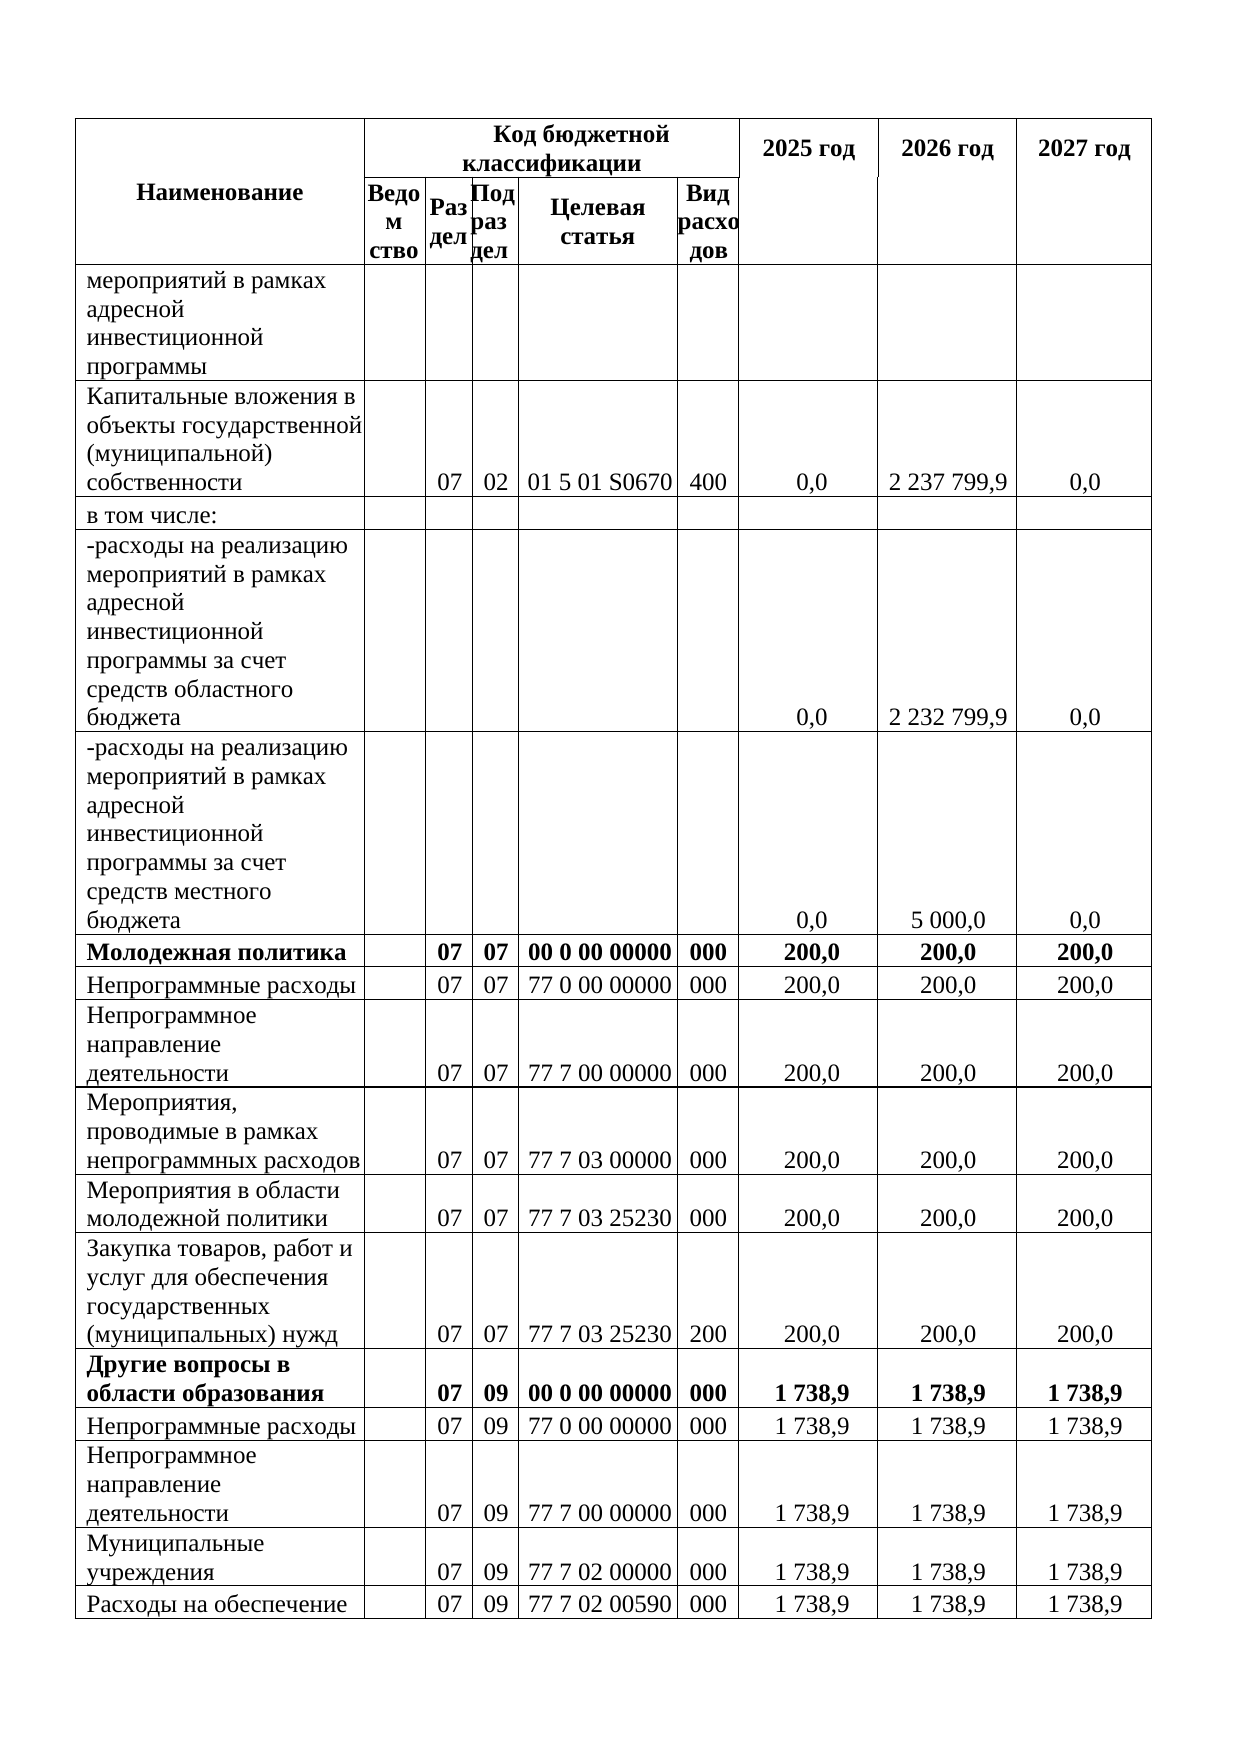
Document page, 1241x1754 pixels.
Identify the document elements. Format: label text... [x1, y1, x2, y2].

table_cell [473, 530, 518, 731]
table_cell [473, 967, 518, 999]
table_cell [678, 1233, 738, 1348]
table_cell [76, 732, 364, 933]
table_header 2025 год [740, 119, 878, 177]
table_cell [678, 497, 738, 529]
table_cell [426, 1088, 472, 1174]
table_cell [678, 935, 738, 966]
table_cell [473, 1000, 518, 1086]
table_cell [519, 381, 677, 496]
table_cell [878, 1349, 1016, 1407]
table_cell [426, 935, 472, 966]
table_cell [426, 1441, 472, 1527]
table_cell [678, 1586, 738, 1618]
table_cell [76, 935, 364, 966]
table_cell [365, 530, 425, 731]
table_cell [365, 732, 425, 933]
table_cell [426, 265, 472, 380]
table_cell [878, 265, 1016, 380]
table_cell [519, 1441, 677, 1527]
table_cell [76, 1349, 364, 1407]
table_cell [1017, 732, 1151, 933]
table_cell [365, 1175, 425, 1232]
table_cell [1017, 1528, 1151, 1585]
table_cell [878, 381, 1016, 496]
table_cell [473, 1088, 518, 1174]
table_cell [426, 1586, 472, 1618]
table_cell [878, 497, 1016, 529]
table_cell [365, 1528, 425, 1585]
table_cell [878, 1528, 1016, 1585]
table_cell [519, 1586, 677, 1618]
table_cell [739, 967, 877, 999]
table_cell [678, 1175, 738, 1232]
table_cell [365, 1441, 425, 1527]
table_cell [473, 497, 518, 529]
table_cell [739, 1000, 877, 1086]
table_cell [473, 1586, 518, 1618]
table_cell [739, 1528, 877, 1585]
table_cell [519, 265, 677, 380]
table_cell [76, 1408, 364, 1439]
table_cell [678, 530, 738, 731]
table_header 2026 год [879, 119, 1016, 177]
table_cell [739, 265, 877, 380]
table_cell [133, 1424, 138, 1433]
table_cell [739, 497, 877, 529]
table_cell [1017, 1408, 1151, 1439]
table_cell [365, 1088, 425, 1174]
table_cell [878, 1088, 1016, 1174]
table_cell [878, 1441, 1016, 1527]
table_cell Вид расходов [678, 178, 738, 264]
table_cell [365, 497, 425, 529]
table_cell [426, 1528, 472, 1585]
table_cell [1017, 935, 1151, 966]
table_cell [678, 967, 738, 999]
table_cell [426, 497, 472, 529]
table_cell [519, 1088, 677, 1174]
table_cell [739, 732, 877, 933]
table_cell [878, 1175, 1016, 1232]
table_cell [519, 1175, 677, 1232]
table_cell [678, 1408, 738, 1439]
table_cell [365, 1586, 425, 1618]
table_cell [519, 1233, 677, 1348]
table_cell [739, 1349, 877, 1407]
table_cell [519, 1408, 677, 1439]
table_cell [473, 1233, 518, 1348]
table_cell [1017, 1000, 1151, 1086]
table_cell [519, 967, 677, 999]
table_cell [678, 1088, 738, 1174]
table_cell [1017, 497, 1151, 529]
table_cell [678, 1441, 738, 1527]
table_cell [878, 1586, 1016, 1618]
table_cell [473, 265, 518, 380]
table_cell [739, 177, 877, 264]
table_cell Раз дел [426, 178, 472, 264]
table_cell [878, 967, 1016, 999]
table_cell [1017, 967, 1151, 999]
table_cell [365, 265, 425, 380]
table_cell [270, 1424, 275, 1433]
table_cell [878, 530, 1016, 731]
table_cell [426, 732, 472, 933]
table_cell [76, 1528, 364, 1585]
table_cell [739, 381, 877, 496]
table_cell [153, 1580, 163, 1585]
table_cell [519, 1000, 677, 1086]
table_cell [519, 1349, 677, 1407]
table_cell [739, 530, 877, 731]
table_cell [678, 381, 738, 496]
table_cell [1017, 177, 1151, 264]
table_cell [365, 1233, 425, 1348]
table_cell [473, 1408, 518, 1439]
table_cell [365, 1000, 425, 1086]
table_header 2027 год [1017, 119, 1151, 177]
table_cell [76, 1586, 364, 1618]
table_header Наименование [76, 119, 364, 264]
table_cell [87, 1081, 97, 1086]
table_header Код бюджетной классификации [365, 119, 739, 177]
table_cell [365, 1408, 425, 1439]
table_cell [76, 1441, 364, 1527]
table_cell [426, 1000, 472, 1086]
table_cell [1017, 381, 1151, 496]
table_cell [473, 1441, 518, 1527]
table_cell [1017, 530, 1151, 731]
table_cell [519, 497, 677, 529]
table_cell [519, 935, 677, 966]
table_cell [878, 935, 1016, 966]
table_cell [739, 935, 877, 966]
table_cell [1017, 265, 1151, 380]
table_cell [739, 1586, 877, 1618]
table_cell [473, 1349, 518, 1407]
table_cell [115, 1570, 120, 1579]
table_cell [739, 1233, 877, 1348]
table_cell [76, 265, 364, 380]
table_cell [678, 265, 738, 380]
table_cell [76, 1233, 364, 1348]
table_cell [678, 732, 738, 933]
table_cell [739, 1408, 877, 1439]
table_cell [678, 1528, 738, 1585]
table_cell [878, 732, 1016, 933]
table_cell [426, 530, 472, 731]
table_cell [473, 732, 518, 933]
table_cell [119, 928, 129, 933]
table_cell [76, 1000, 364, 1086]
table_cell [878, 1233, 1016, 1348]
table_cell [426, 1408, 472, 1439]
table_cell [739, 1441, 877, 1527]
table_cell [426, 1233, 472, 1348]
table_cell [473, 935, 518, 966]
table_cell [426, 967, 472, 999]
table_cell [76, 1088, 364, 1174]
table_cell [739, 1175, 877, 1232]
table_cell Ведом ство [365, 178, 425, 264]
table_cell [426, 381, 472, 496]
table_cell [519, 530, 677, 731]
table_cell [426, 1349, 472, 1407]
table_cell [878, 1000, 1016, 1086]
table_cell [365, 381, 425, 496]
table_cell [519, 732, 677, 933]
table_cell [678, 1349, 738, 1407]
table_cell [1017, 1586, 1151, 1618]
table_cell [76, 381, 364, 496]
table_cell Под раз дел [473, 178, 518, 264]
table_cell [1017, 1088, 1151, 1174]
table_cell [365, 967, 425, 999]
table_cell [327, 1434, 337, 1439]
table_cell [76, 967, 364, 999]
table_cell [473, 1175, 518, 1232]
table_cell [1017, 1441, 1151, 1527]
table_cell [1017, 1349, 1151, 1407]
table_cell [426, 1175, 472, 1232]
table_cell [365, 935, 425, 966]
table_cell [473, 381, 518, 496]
table_cell [878, 177, 1016, 264]
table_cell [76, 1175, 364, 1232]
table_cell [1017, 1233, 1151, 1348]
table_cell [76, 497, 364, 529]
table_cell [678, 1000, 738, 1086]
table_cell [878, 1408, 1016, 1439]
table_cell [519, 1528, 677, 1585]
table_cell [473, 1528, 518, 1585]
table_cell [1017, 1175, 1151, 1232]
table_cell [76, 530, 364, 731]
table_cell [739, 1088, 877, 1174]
table_cell Целевая статья [519, 178, 677, 264]
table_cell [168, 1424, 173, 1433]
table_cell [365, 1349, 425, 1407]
